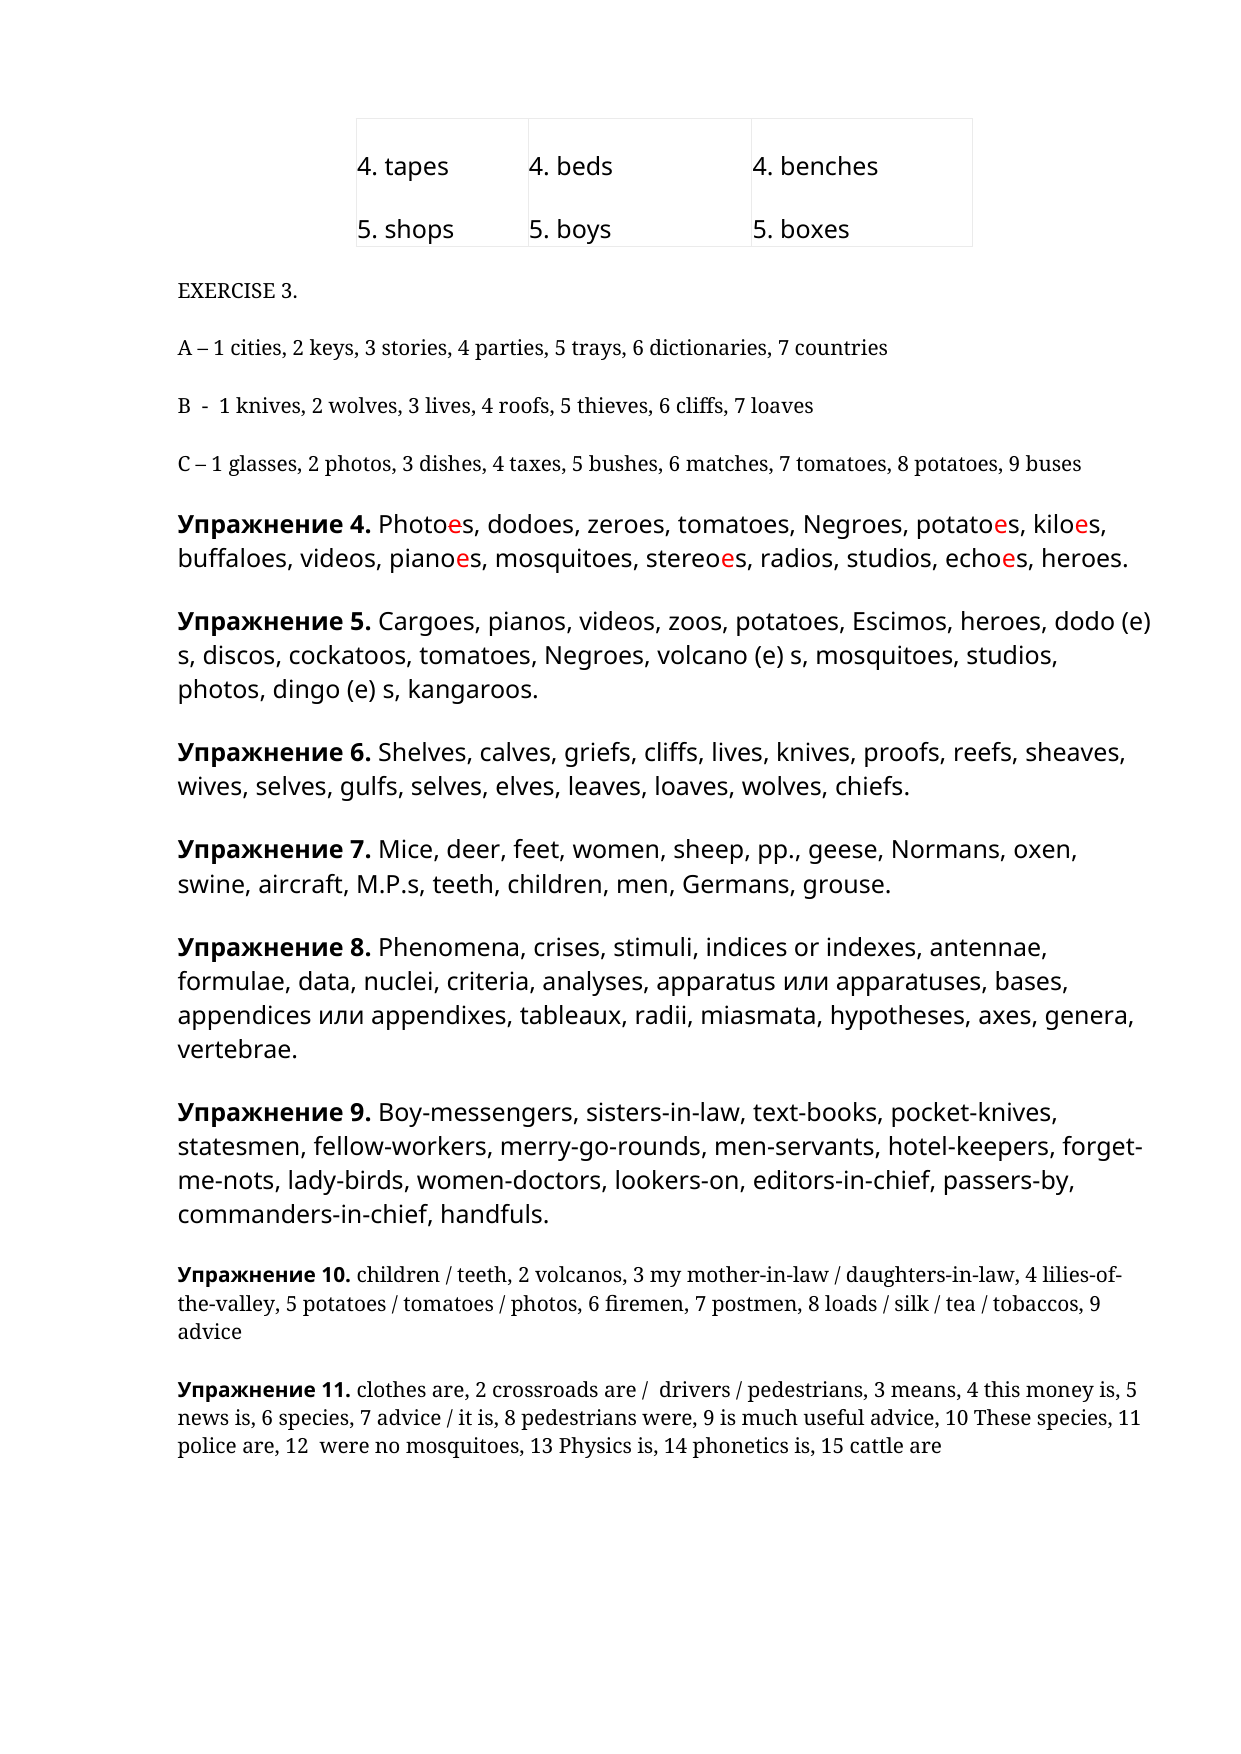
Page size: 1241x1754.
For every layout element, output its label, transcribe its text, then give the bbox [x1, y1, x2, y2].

text Упражнение 8. Phenomena, crises, stimuli, indices or indexes, antennae, formulae, data, nuclei, criteria, analyses, apparatus или apparatuses, bases, appendices или appendixes, tableaux, radii, miasmata, hypotheses, axes, genera, vertebrae. [177, 929, 1152, 1066]
text A – 1 cities, 2 keys, 3 stories, 4 parties, 5 trays, 6 dictionaries, 7 countries [177, 333, 1152, 362]
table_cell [357, 119, 528, 246]
text Упражнение 4. Photoes, dodoes, zeroes, tomatoes, Negroes, potatoes, kiloes, buffaloes, videos, pianoes, mosquitoes, stereoes, radios, studios, echoes, heroes. [177, 506, 1152, 574]
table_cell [752, 119, 972, 246]
text B - 1 knives, 2 wolves, 3 lives, 4 roofs, 5 thieves, 6 cliffs, 7 loaves [177, 391, 1152, 419]
text Упражнение 6. Shelves, calves, griefs, cliffs, lives, knives, proofs, reefs, sheaves, wives, selves, gulfs, selves, elves, leaves, loaves, wolves, chiefs. [177, 735, 1152, 803]
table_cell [529, 119, 751, 246]
text Упражнение 7. Mice, deer, feet, women, sheep, pp., geese, Normans, oxen, swine, aircraft, M.P.s, teeth, children, men, Germans, grouse. [177, 832, 1152, 900]
text Упражнение 5. Cargoes, pianos, videos, zoos, potatoes, Escimos, heroes, dodo (e) s, discos, cockatoos, tomatoes, Negroes, volcano (e) s, mosquitoes, studios, photos, dingo (e) s, kangaroos. [177, 603, 1152, 706]
text EXERCISE 3. [177, 276, 1152, 304]
text Упражнение 10. children / teeth, 2 volcanos, 3 my mother-in-law / daughters-in-law, 4 lilies-of-the-valley, 5 potatoes / tomatoes / photos, 6 firemen, 7 postmen, 8 loads / silk / tea / tobaccos, 9 advice [177, 1260, 1152, 1346]
text С – 1 glasses, 2 photos, 3 dishes, 4 taхes, 5 bushes, 6 matches, 7 tomatoes, 8 potatoes, 9 buses [177, 449, 1152, 477]
text Упражнение 9. Boy-messengers, sisters-in-law, text-books, pocket-knives, statesmen, fellow-workers, merry-go-rounds, men-servants, hotel-keepers, forget-me-nots, lady-birds, women-doctors, lookers-on, editors-in-chief, passers-by, commanders-in-chief, handfuls. [177, 1095, 1152, 1231]
text Упражнение 11. clothes are, 2 crossroads are / drivers / pedestrians, 3 means, 4 this money is, 5 news is, 6 species, 7 advice / it is, 8 pedestrians were, 9 is much useful advice, 10 These species, 11 police are, 12 were no mosquitoes, 13 Physics is, 14 phonetics is, 15 cattle are [177, 1375, 1152, 1460]
